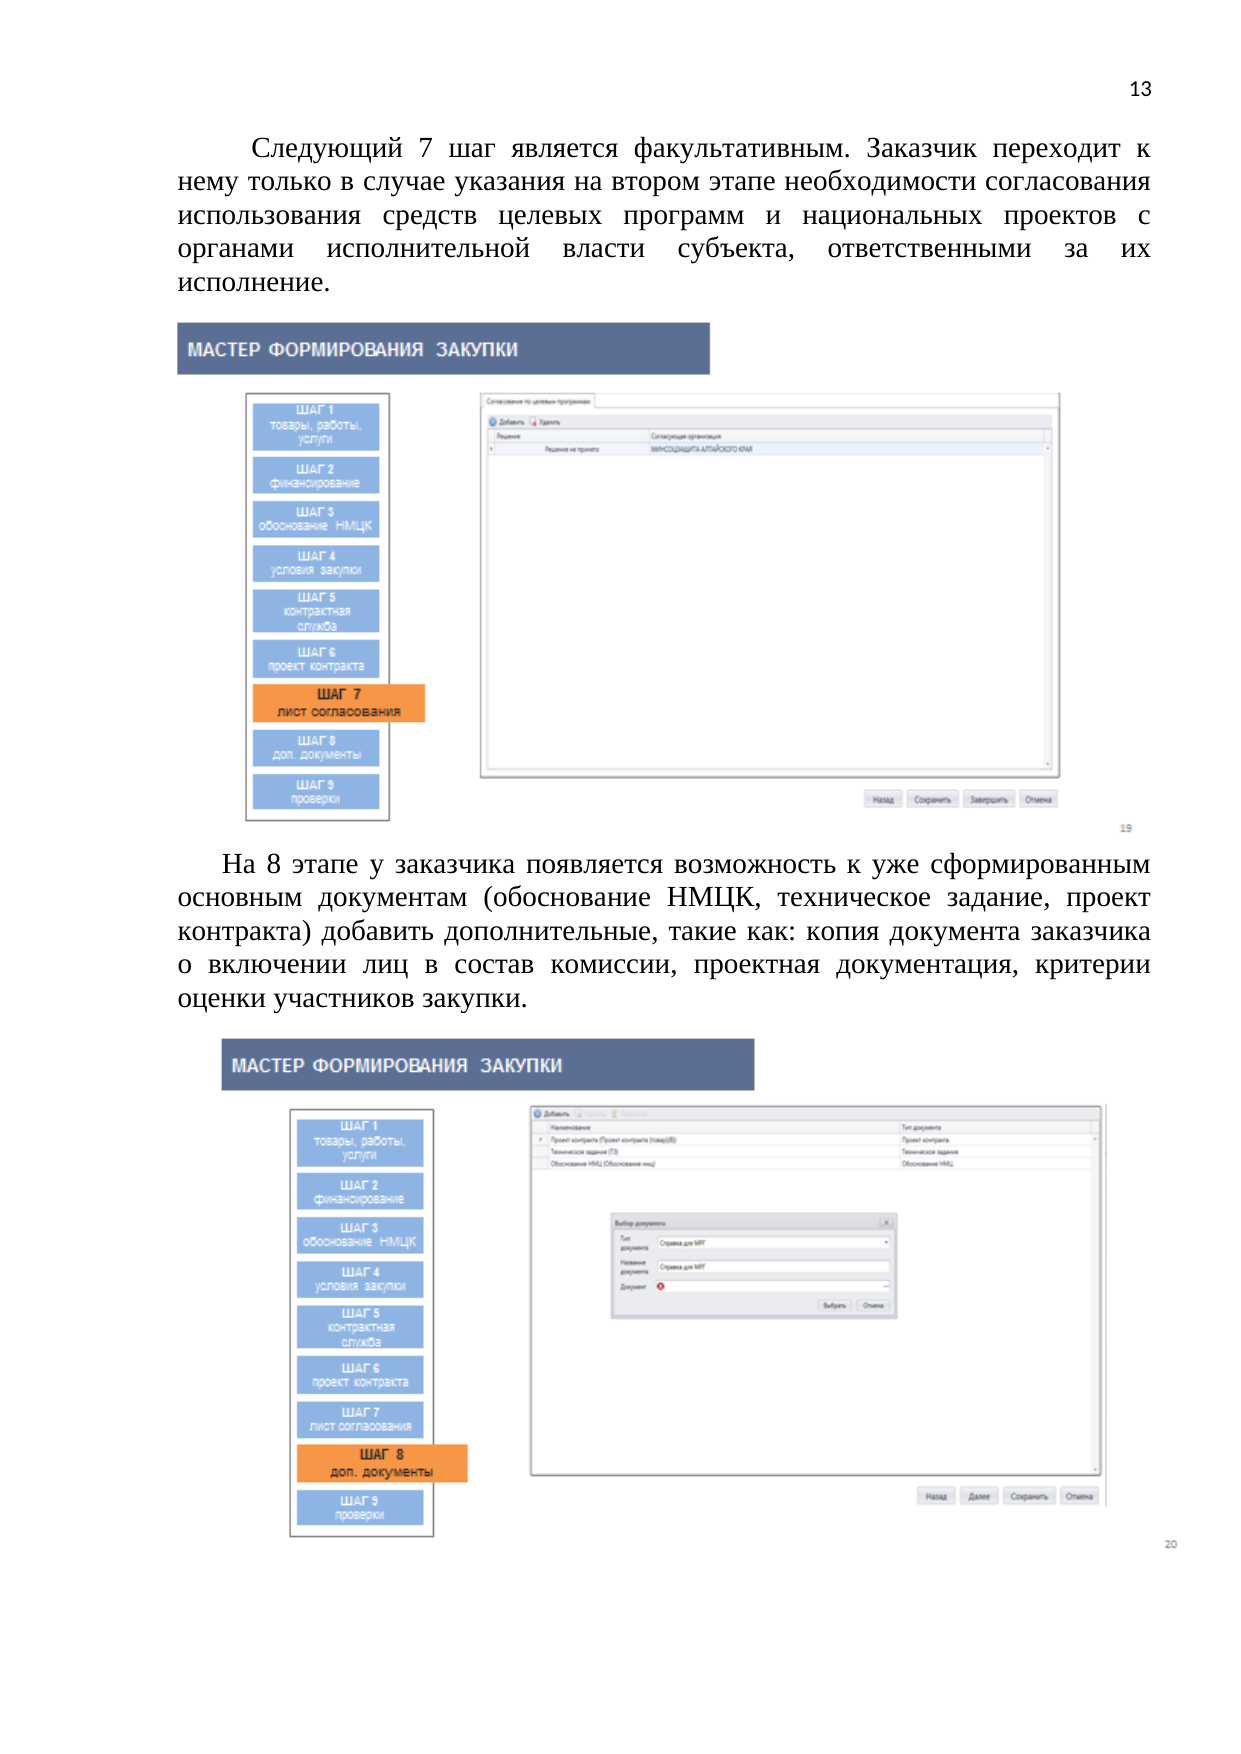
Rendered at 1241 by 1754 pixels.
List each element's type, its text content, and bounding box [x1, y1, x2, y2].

picture [221, 1013, 1197, 1562]
text Следующий 7 шаг является факультативным. Заказчик переходит к нему только в случае указания на втором этапе необходимости согласования использования средств целевых программ и национальных проектов с органами исполнительной власти субъекта, ответственными за их исполнение. [177, 130, 1152, 297]
text На 8 этапе у заказчика появляется возможность к уже сформированным основным документам (обоснование НМЦК, техническое задание, проект контракта) добавить дополнительные, такие как: копия документа заказчика о включении лиц в состав комиссии, проектная документация, критерии оценки участников закупки. [177, 846, 1152, 1013]
picture [177, 297, 1152, 846]
